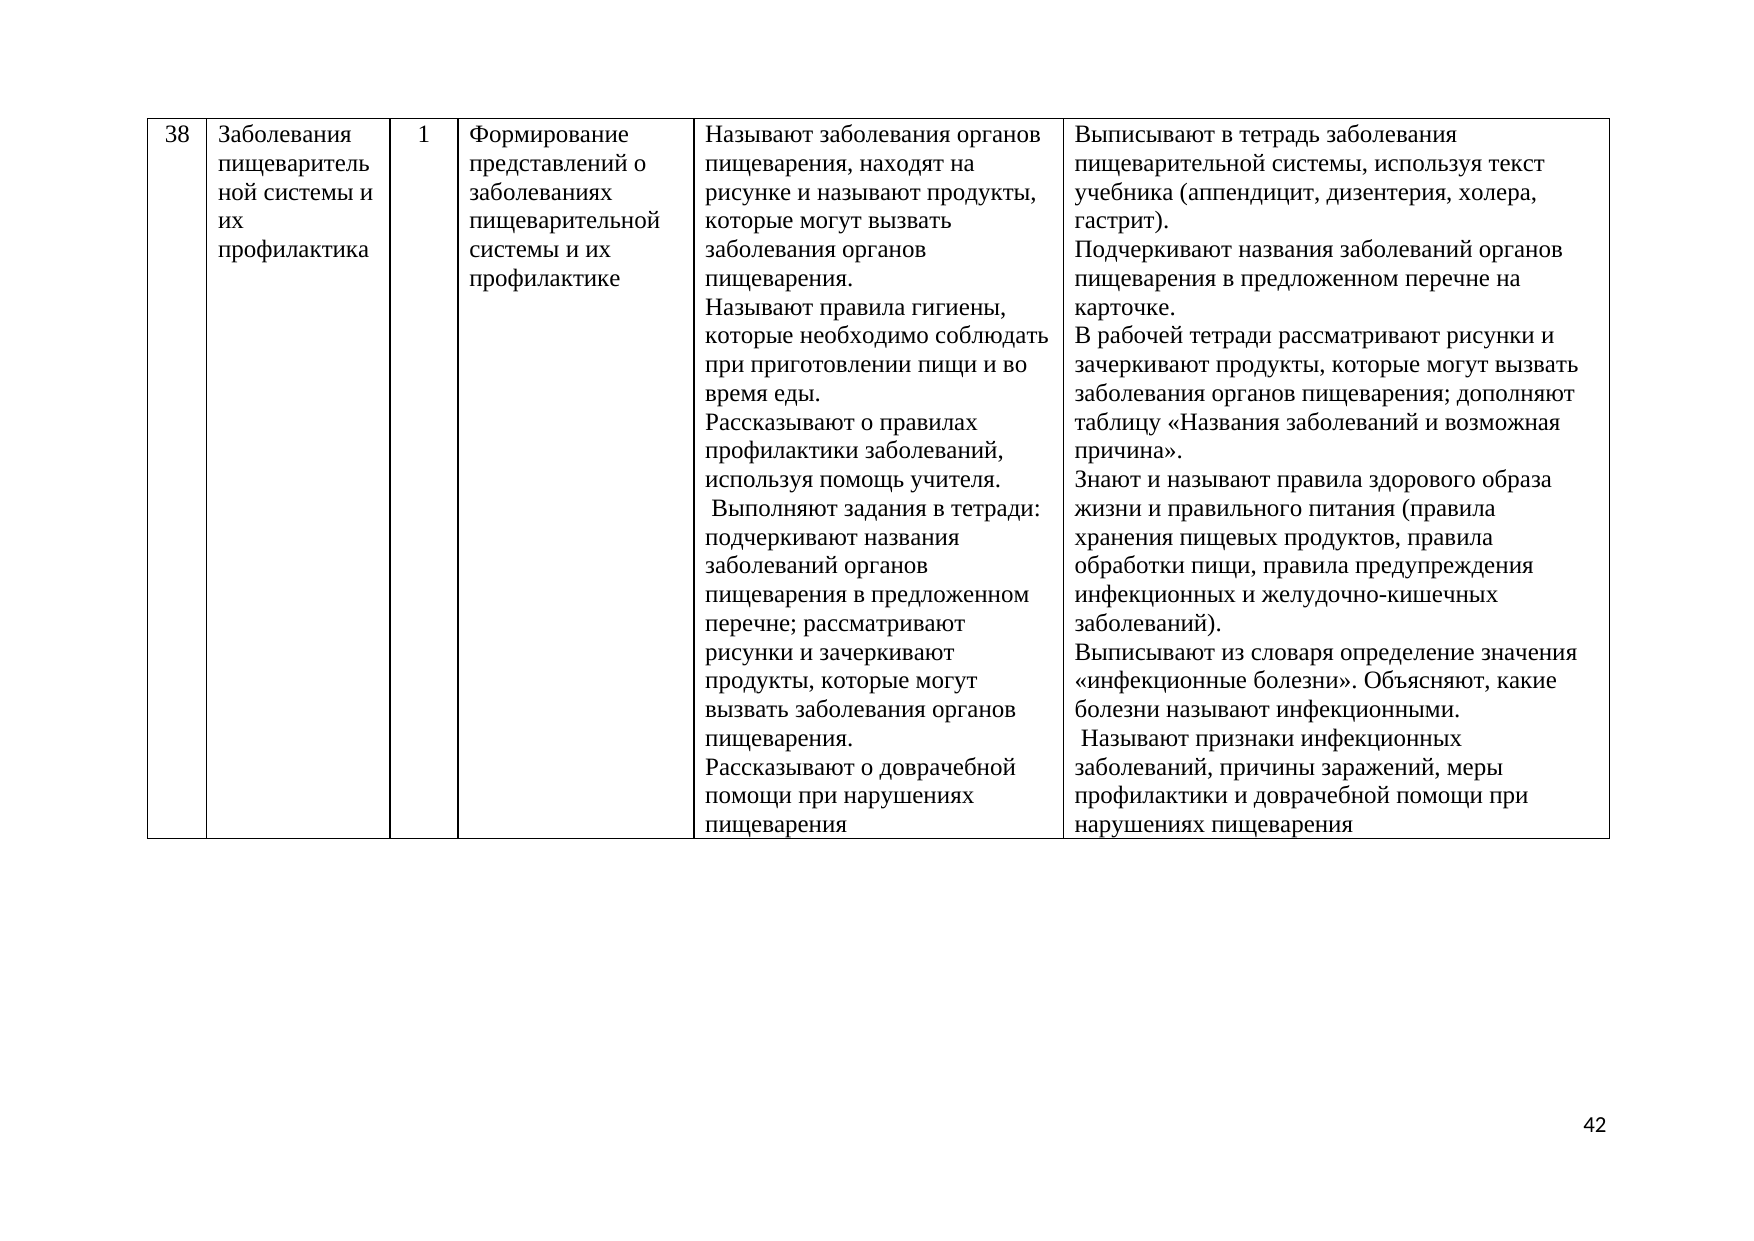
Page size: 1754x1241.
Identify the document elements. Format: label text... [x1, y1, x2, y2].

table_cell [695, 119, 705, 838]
table_cell 1 [391, 119, 457, 838]
table_cell 38 [148, 119, 206, 838]
table_cell Выписывают в тетрадь заболевания пищеварительной системы, используя текст учебника (аппендицит, дизентерия, холера, гастрит). Подчеркивают названия заболеваний органов пищеварения в предложенном перечне на карточке. В рабочей тетради рассматривают рисунки и зачеркивают продукты, которые могут вызвать заболевания органов пищеварения; дополняют таблицу «Названия заболеваний и возможная причина». Знают и называют правила здорового образа жизни и правильного питания (правила хранения пищевых продуктов, правила обработки пищи, правила предупреждения инфекционных и желудочно-кишечных заболеваний). Выписывают из словаря определение значения «инфекционные болезни». Объясняют, какие болезни называют инфекционными. Называют признаки инфекционных заболеваний, причины заражений, меры профилактики и доврачебной помощи при нарушениях пищеварения [1064, 119, 1609, 838]
table_cell Формирование представлений о заболеваниях пищеварительной системы и их профилактике [459, 119, 693, 838]
table_cell Заболевания пищеварительной системы и их профилактика [207, 119, 389, 838]
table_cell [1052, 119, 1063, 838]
